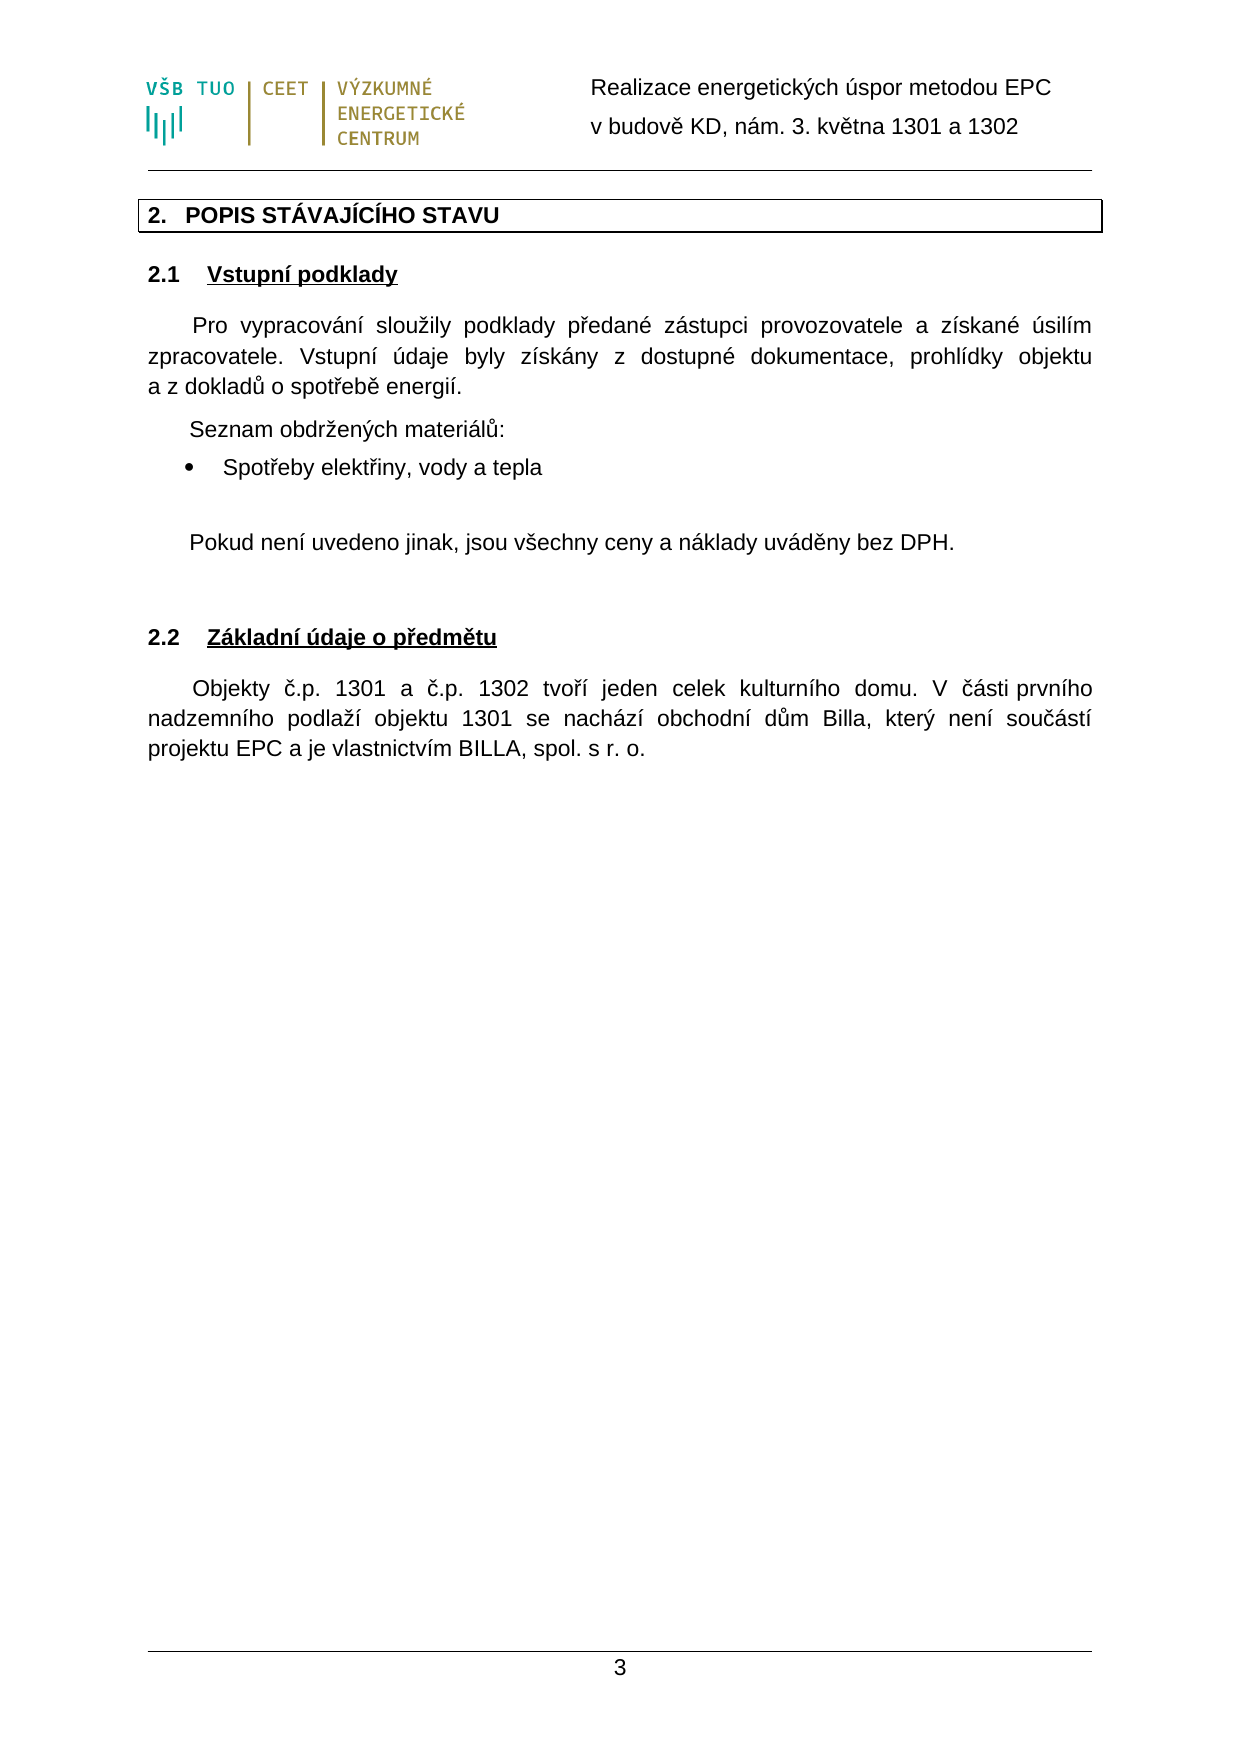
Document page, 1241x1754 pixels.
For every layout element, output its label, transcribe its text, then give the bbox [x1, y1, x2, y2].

text Objekty č.p. 1301 a č.p. 1302 tvoří jeden celek kulturního domu. V části prvního nadzemního podlaží objektu 1301 se nachází obchodní dům Billa, který není součástí projektu EPC a je vlastnictvím BILLA, spol. s r. o. [148, 674, 1092, 761]
text Vstupní podklady [148, 261, 1092, 288]
list Spotřeby elektřiny, vody a tepla [185, 453, 1092, 480]
text Pokud není uvedeno jinak, jsou všechny ceny a náklady uváděny bez DPH. [148, 529, 1092, 555]
text Pro vypracování sloužily podklady předané zástupci provozovatele a získané úsilím zpracovatele. Vstupní údaje byly získány z dostupné dokumentace, prohlídky objektu a z dokladů o spotřebě energií. [148, 312, 1092, 399]
text Základní údaje o předmětu [148, 623, 1092, 650]
text POPIS STÁVAJÍCÍHO STAVU [139, 200, 1101, 231]
picture [128, 73, 489, 163]
text Seznam obdržených materiálů: [148, 416, 1092, 442]
